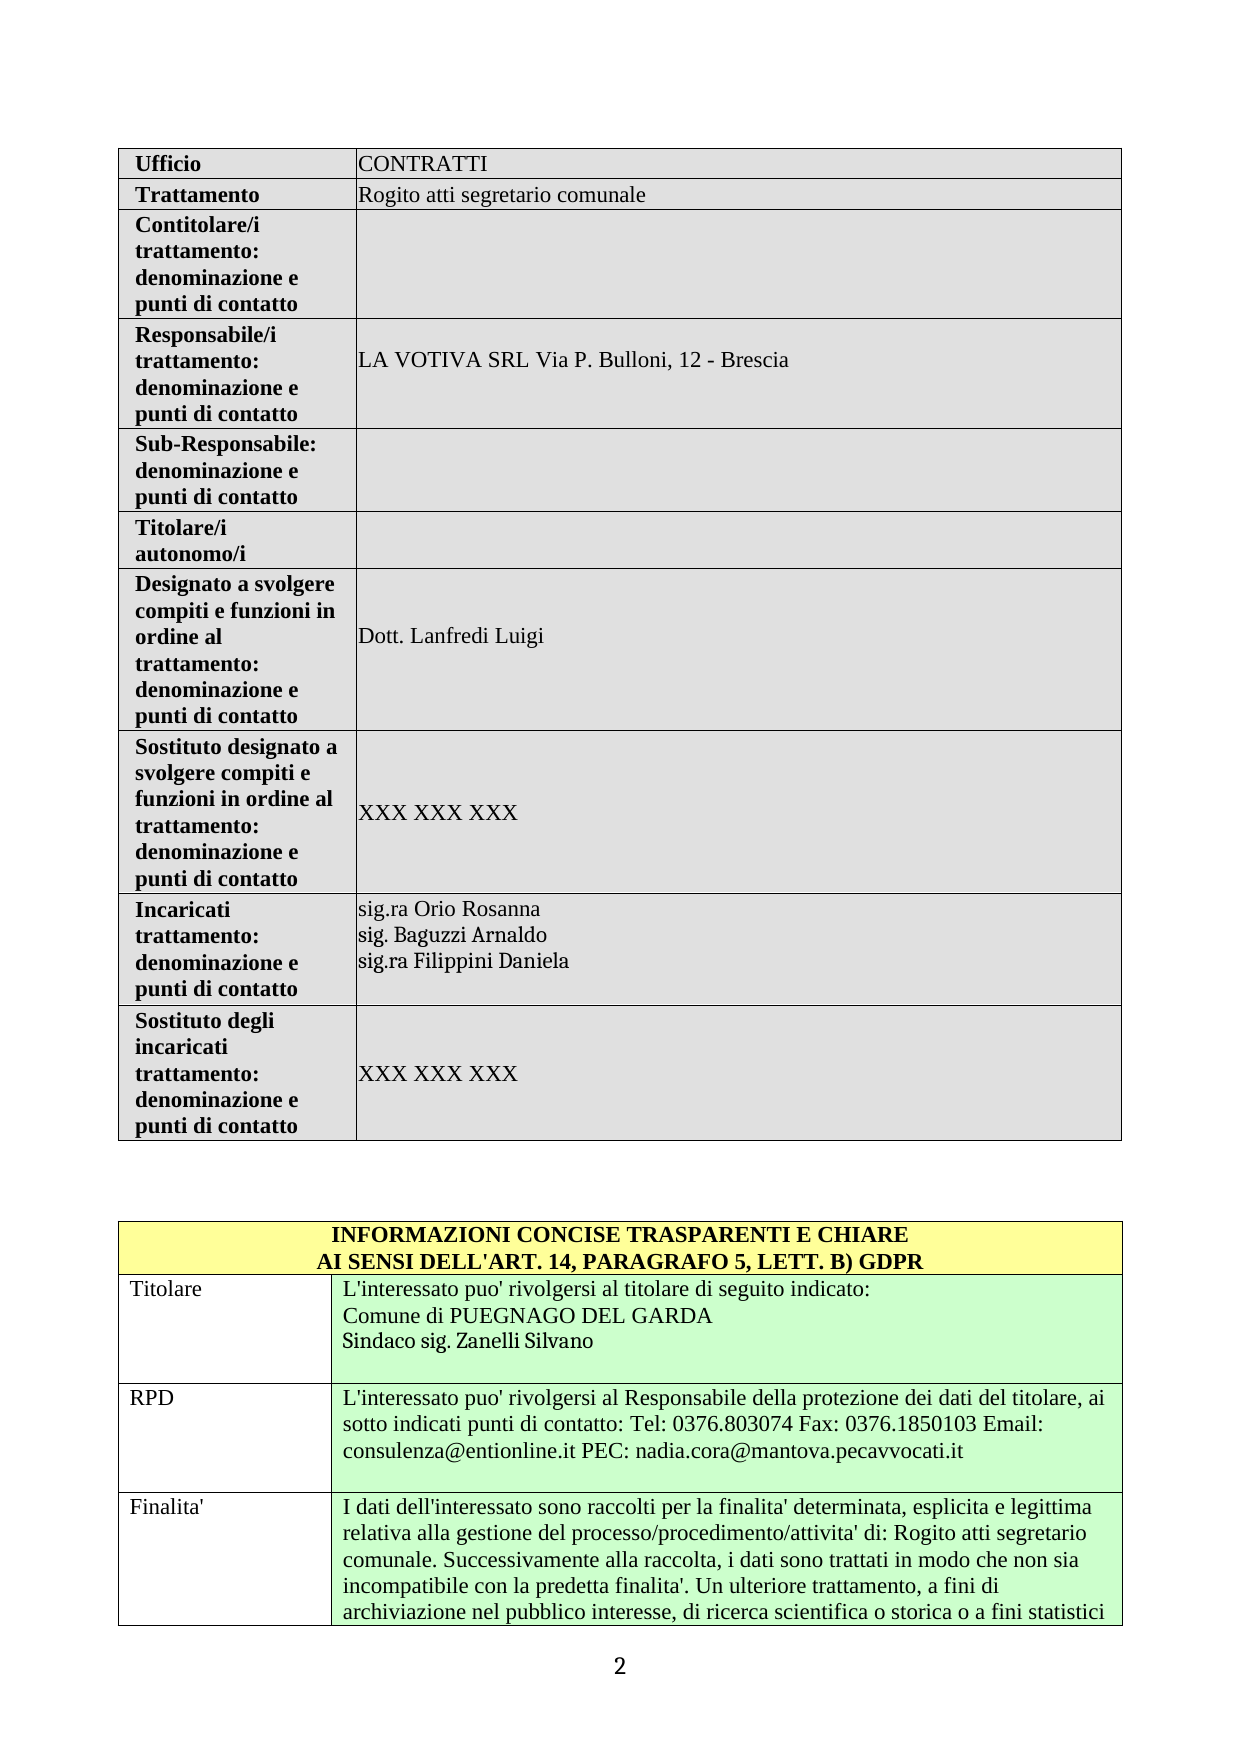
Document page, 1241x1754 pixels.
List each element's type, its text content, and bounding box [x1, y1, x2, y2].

table_cell Finalita' [119, 1493, 331, 1625]
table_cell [332, 1493, 1122, 1625]
table_cell RPD [119, 1384, 331, 1492]
table_cell [357, 512, 1121, 568]
table_cell Contitolare/i trattamento: denominazione e punti di contatto [119, 210, 356, 318]
table_cell Rogito atti segretario comunale [357, 179, 1121, 209]
table_cell Designato a svolgere compiti e funzioni in ordine al trattamento: denominazione e punti di contatto [119, 569, 356, 730]
table_cell CONTRATTI [357, 149, 1121, 178]
table_cell LA VOTIVA SRL Via P. Bulloni, 12 - Brescia [357, 319, 1121, 428]
table_cell L'interessato puo' rivolgersi al Responsabile della protezione dei dati del titolare, ai sotto indicati punti di contatto: Tel: 0376.803074 Fax: 0376.1850103 Email: consulenza@entionline.it PEC: nadia.cora@mantova.pecavvocati.it [332, 1384, 1122, 1492]
table_cell [357, 210, 1121, 318]
table_cell L'interessato puo' rivolgersi al titolare di seguito indicato: Comune di PUEGNAGO DEL GARDA Sindaco sig. Zanelli Silvano [332, 1275, 1122, 1383]
table_cell Incaricati trattamento: denominazione e punti di contatto [119, 894, 356, 1004]
table_cell [357, 429, 1121, 511]
table_cell Ufficio [119, 149, 356, 178]
table_cell Trattamento [119, 179, 356, 209]
table_cell Sub-Responsabile: denominazione e punti di contatto [119, 429, 356, 511]
table_cell Titolare [119, 1275, 331, 1383]
table_cell Sostituto degli incaricati trattamento: denominazione e punti di contatto [119, 1006, 356, 1140]
table_cell Sostituto designato a svolgere compiti e funzioni in ordine al trattamento: denominazione e punti di contatto [119, 731, 356, 892]
table_cell Dott. Lanfredi Luigi [357, 569, 1121, 730]
table_cell Titolare/i autonomo/i [119, 512, 356, 568]
table_cell sig.ra Orio Rosanna sig. Baguzzi Arnaldo sig.ra Filippini Daniela [357, 894, 1121, 1004]
table_cell XXX XXX XXX [357, 1006, 1121, 1140]
table_cell XXX XXX XXX [357, 731, 1121, 892]
table_cell Responsabile/i trattamento: denominazione e punti di contatto [119, 319, 356, 428]
table_header INFORMAZIONI CONCISE TRASPARENTI E CHIARE AI SENSI DELL'ART. 14, PARAGRAFO 5, LETT. B) GDPR [119, 1222, 1122, 1274]
